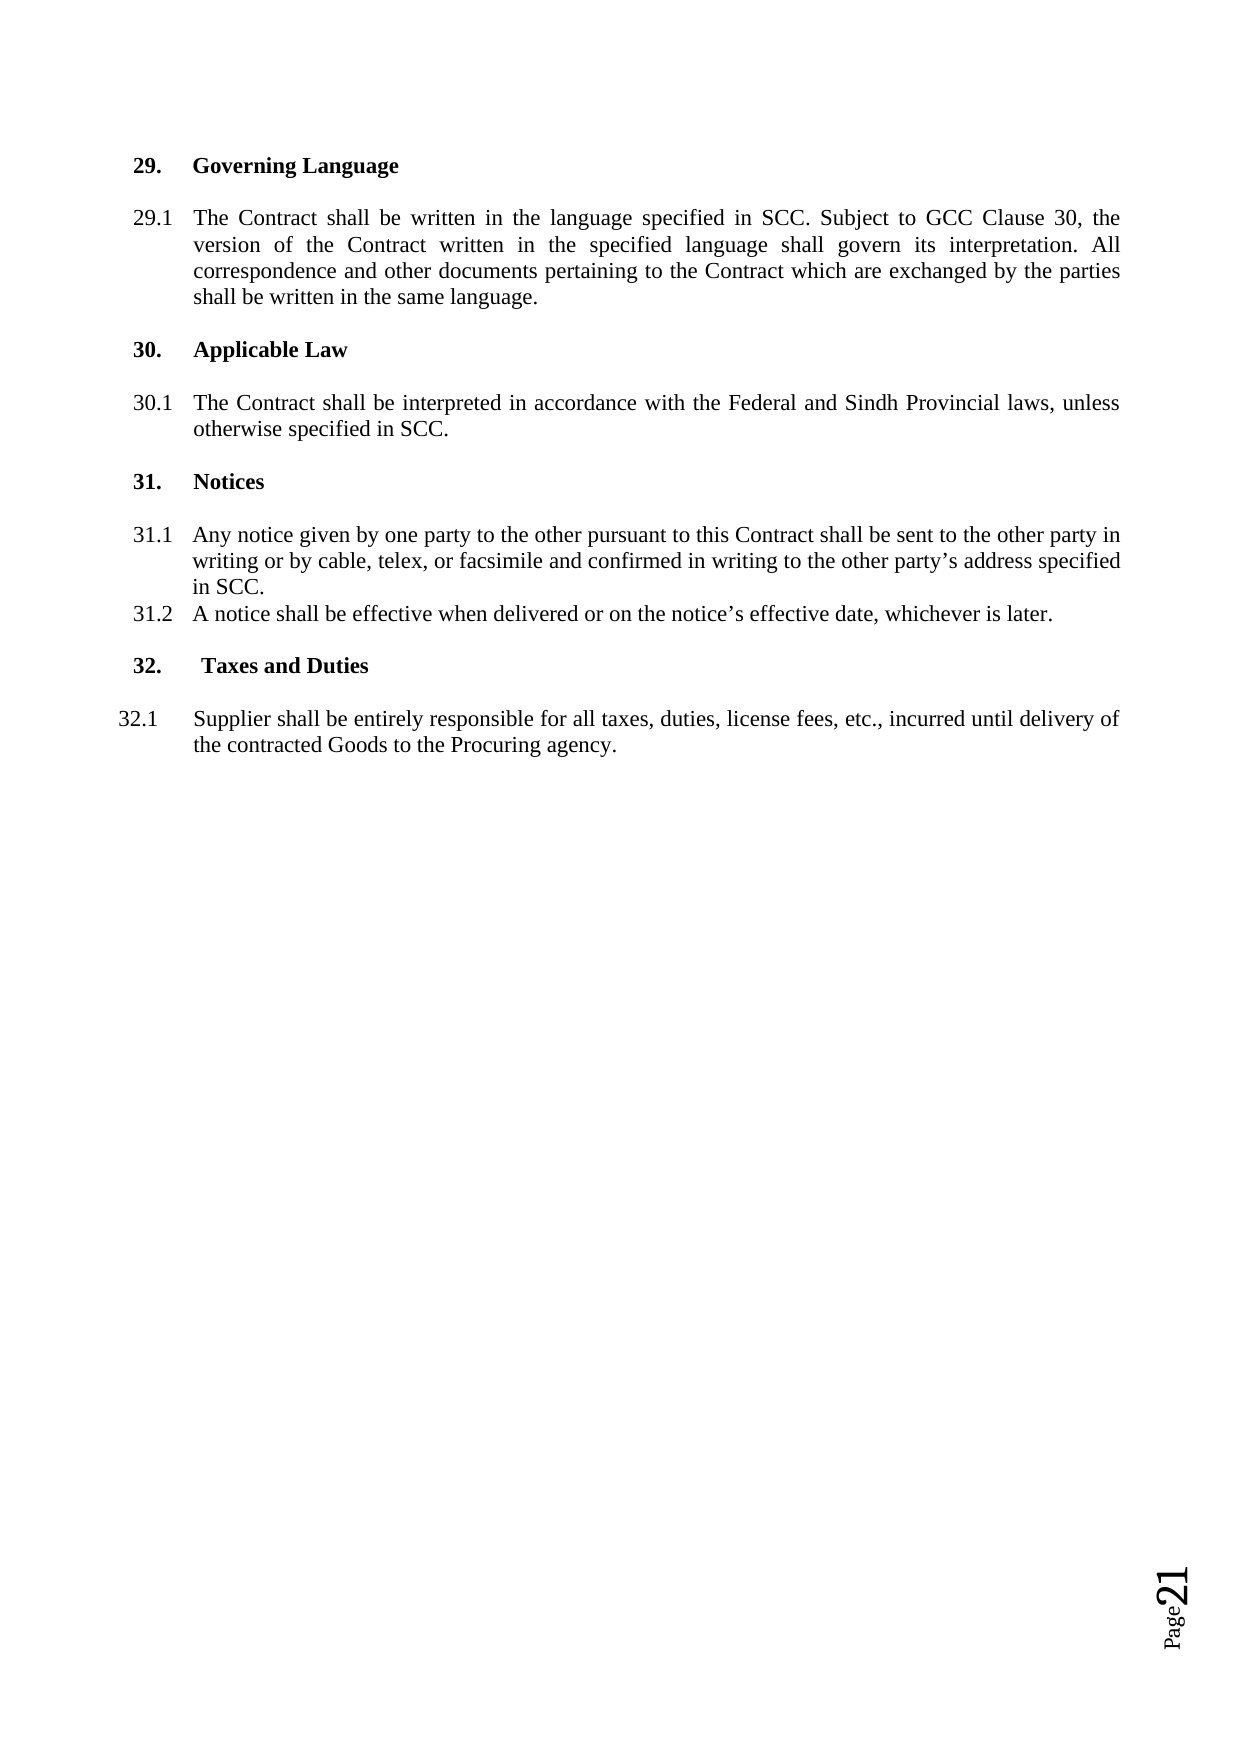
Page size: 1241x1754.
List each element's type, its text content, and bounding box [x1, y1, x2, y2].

list Governing Language [133, 152, 1122, 178]
list Applicable Law [133, 336, 1122, 362]
list The Contract shall be written in the language specified in SCC. Subject to GCC Clause 30, the version of the Contract written in the specified language shall govern its interpretation. All correspondence and other documents pertaining to the Contract which are exchanged by the parties shall be written in the same language. [133, 204, 1122, 310]
text 32.1 Supplier shall be entirely responsible for all taxes, duties, license fees, etc., incurred until delivery of the contracted Goods to the Procuring agency. [118, 705, 1122, 758]
list Any notice given by one party to the other pursuant to this Contract shall be sent to the other party in writing or by cable, telex, or facsimile and confirmed in writing to the other party’s address specified in SCC. [133, 521, 1122, 600]
list Notices [133, 468, 1081, 494]
list A notice shall be effective when delivered or on the notice’s effective date, whichever is later. [133, 600, 1122, 626]
list Taxes and Duties [133, 652, 1122, 679]
list The Contract shall be interpreted in accordance with the Federal and Sindh Provincial laws, unless otherwise specified in SCC. [133, 389, 1122, 442]
